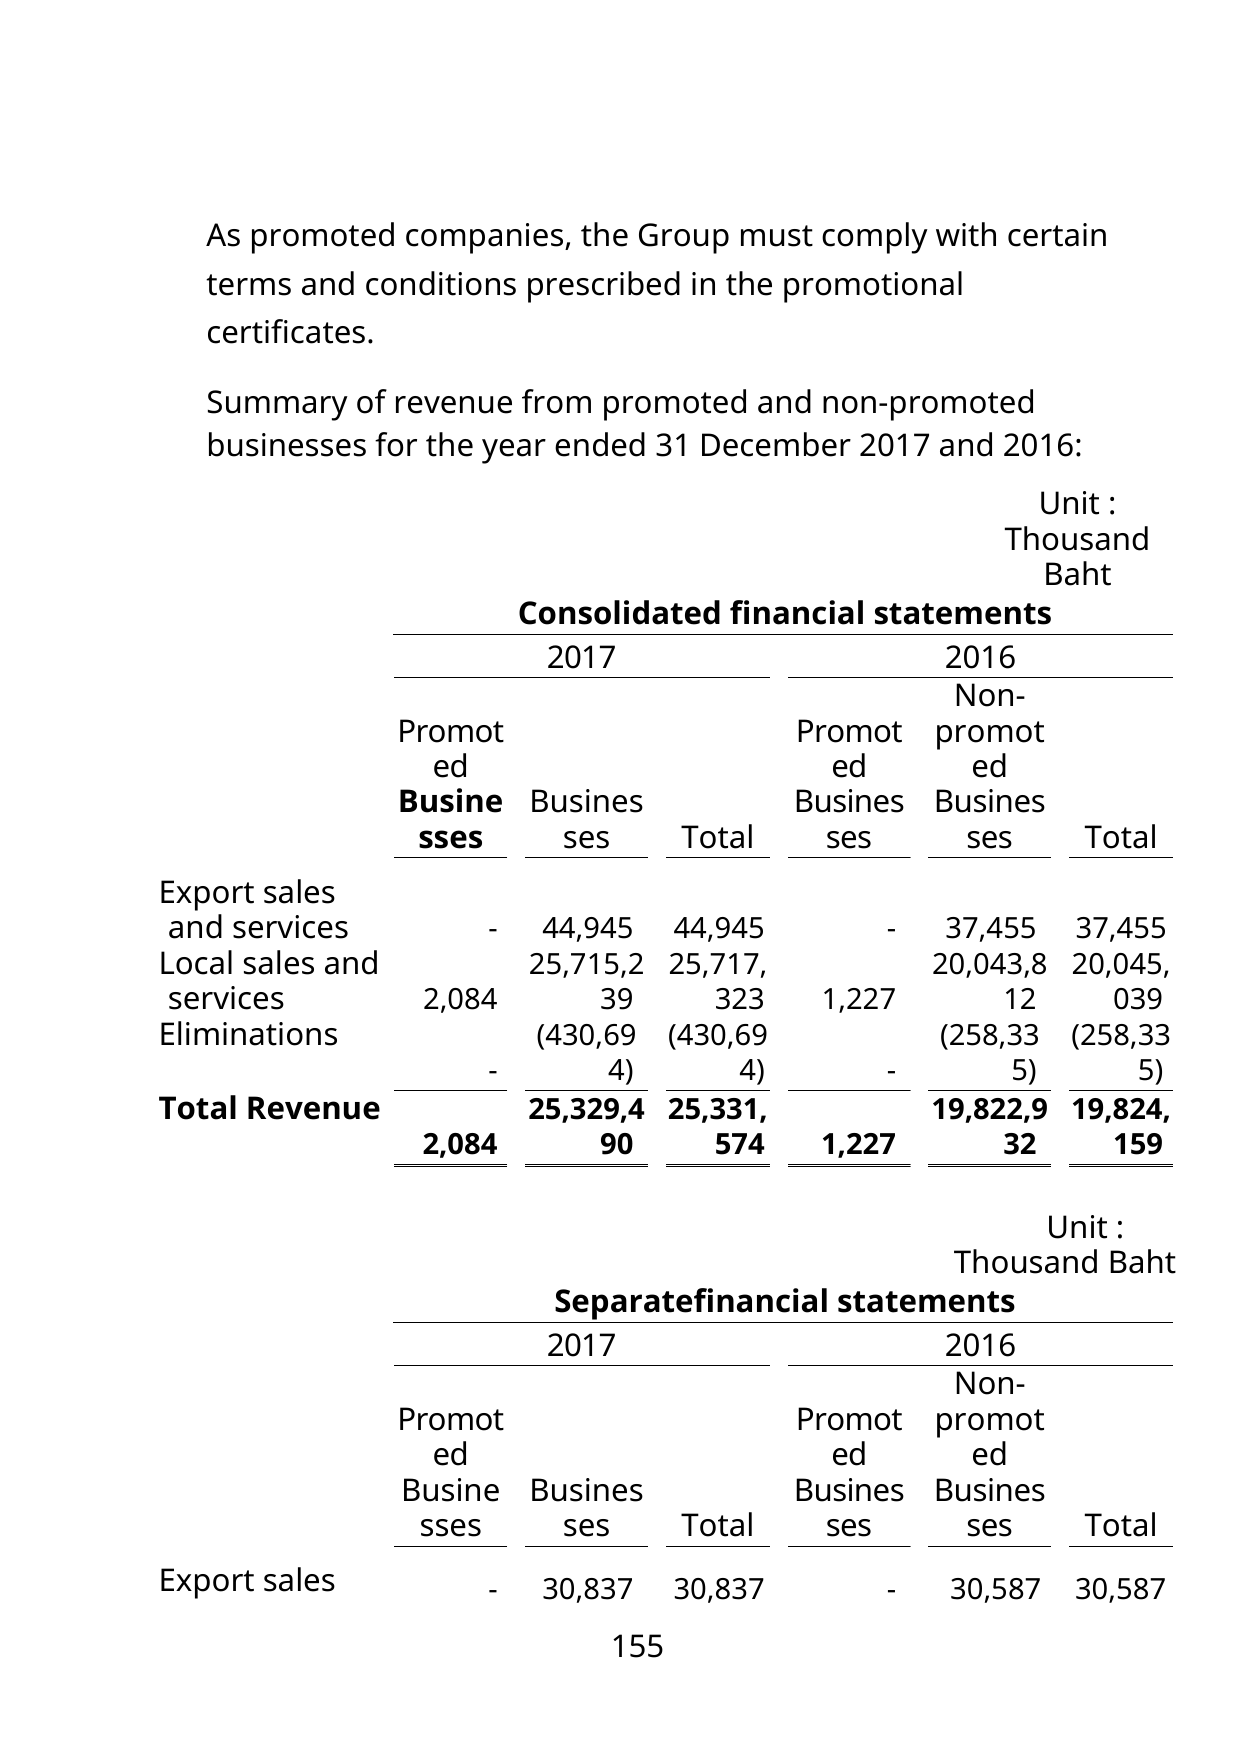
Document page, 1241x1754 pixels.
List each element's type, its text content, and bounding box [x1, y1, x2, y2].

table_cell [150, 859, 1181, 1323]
text As promoted companies, the Group must comply with certain terms and conditions prescribed in the promotional certificates. [206, 212, 1127, 353]
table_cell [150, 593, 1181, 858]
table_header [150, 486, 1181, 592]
text Summary of revenue from promoted and non-promoted businesses for the year ended 31 December 2017 and 2016: [206, 380, 1125, 465]
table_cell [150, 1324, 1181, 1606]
